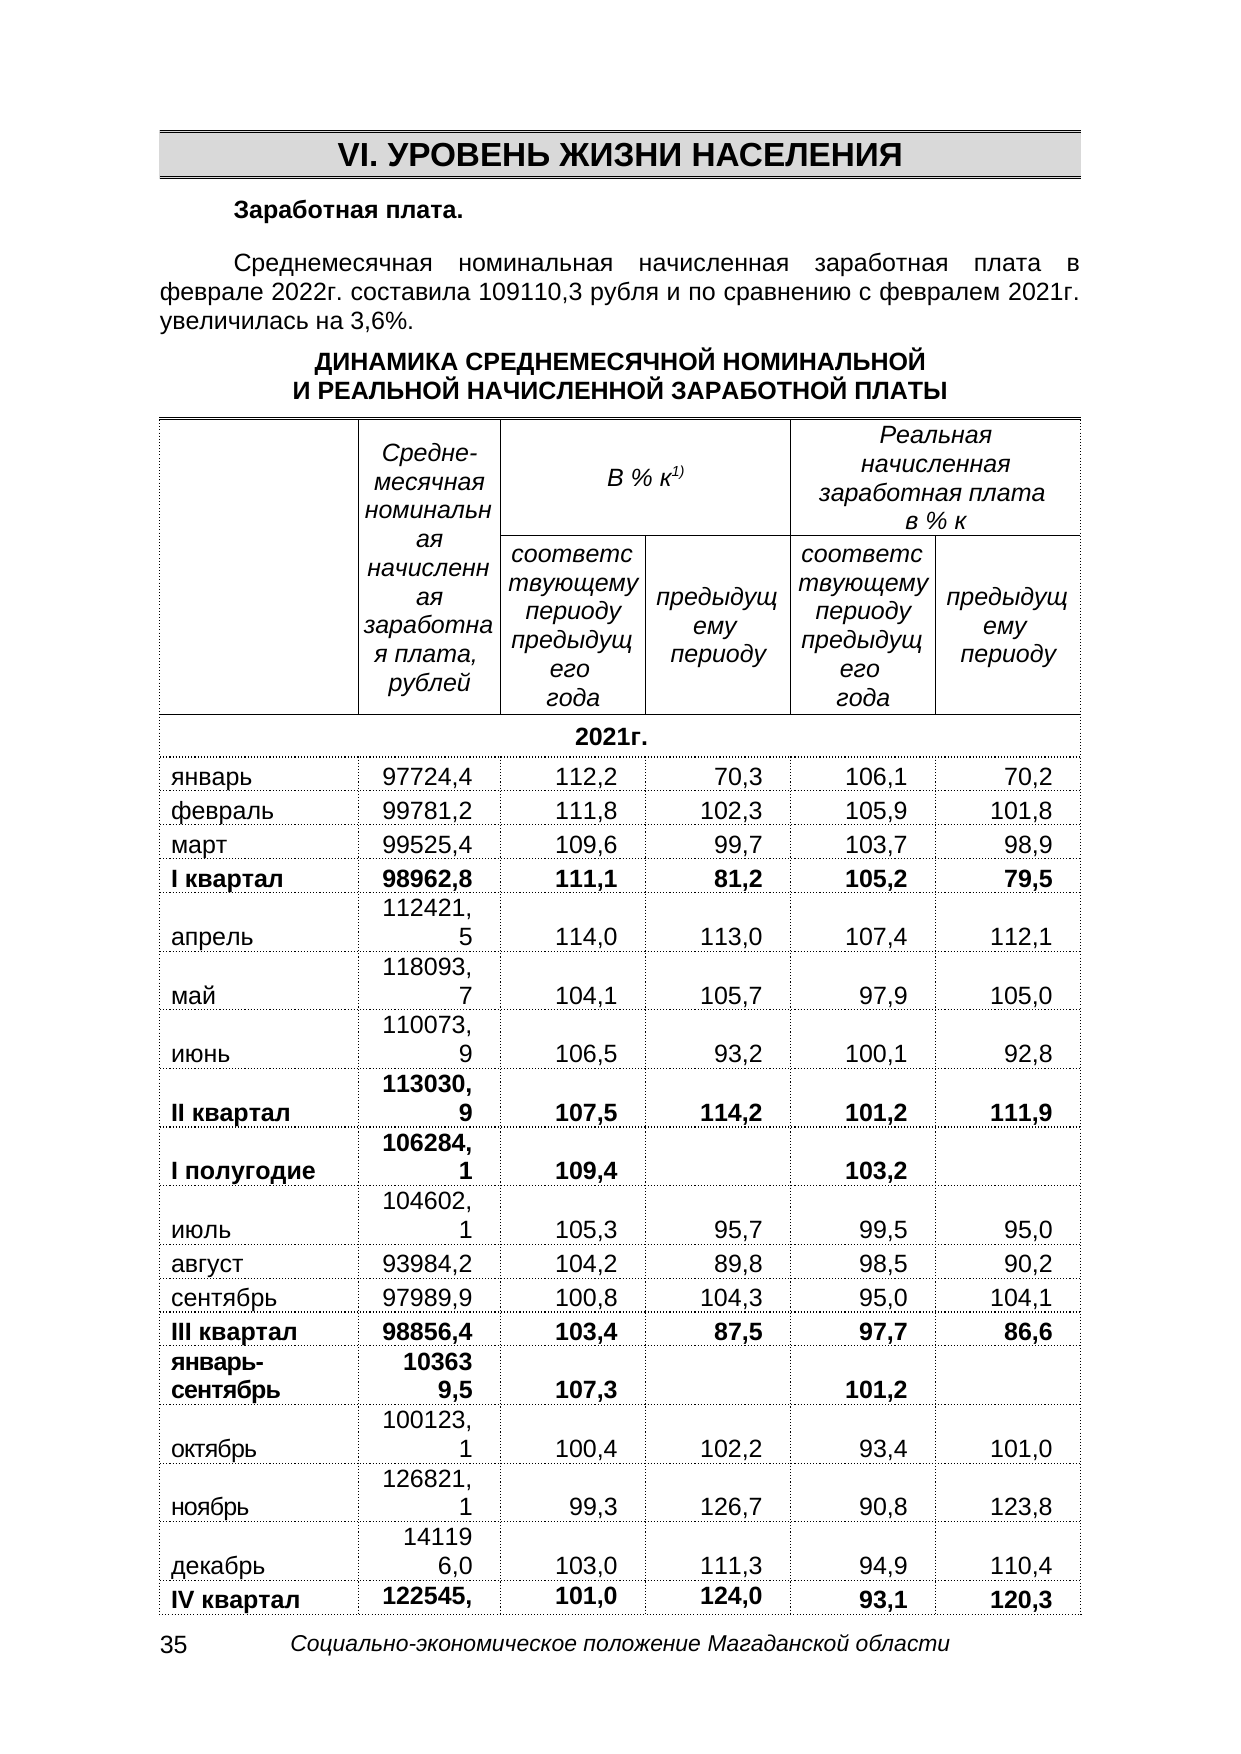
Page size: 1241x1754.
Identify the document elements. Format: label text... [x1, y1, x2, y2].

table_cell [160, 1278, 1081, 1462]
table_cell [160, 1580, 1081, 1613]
table_header В % к1) [501, 420, 790, 535]
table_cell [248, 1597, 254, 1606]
text Среднемесячная номинальная начисленная заработная плата в феврале 2022г. составила 109110,3 рубля и по сравнению с февралем 2021г. увеличилась на 3,6%. [159, 248, 1081, 334]
table_header Средне-месячная номинальная начисленная заработная плата, рублей [359, 420, 500, 714]
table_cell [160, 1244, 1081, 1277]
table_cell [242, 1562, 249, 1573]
table_header Реальная начисленная заработная плата в % к [791, 420, 1081, 535]
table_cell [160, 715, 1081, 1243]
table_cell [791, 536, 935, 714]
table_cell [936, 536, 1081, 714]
table_cell предыдущему периоду [646, 536, 790, 714]
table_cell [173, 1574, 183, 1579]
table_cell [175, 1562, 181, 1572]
text Заработная плата. [159, 195, 1081, 224]
table_cell соответствующему периоду предыдущего года [501, 536, 645, 714]
table_header [160, 420, 358, 714]
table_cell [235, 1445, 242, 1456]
text ДИНАМИКА СРЕДНЕМЕСЯЧНОЙ НОМИНАЛЬНОЙ И РЕАЛЬНОЙ НАЧИСЛЕННОЙ ЗАРАБОТНОЙ ПЛАТЫ [159, 347, 1081, 404]
subtitle VI. УРОВЕНЬ ЖИЗНИ НАСЕЛЕНИЯ [159, 133, 1081, 179]
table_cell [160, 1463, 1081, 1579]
